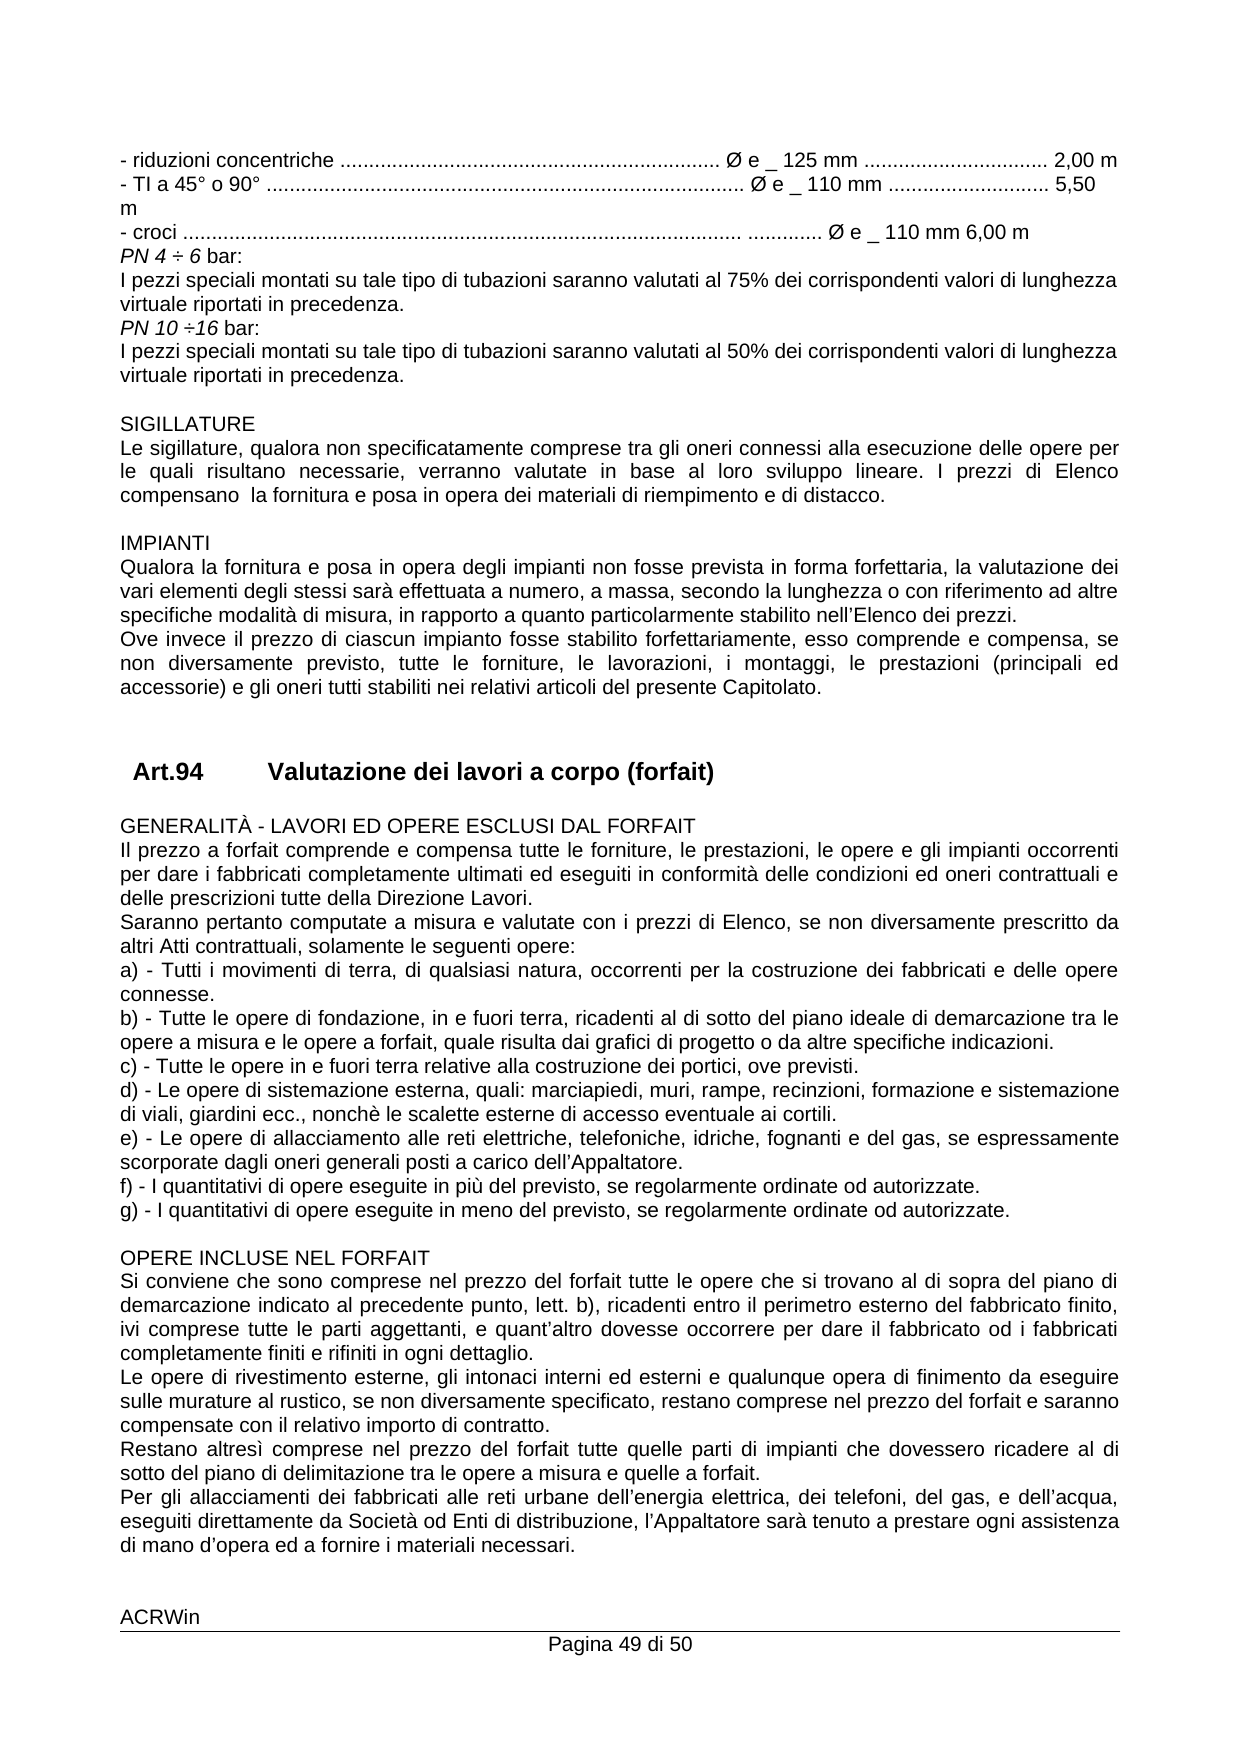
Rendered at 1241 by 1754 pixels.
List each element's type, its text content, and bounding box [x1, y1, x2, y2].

text OPERE INCLUSE NEL FORFAIT [120, 1245, 1120, 1269]
text Saranno pertanto computate a misura e valutate con i prezzi di Elenco, se non diversamente prescritto da altri Atti contrattuali, solamente le seguenti opere: [120, 910, 1120, 958]
text GENERALITÀ - LAVORI ED OPERE ESCLUSI DAL FORFAIT [120, 814, 1120, 838]
text g) - I quantitativi di opere eseguite in meno del previsto, se regolarmente ordinate od autorizzate. [120, 1197, 1120, 1221]
text e) - Le opere di allacciamento alle reti elettriche, telefoniche, idriche, fognanti e del gas, se espressamente scorporate dagli oneri generali posti a carico dell’Appaltatore. [120, 1126, 1120, 1173]
text Art.94 Valutazione dei lavori a corpo (forfait) [120, 756, 1120, 785]
text f) - I quantitativi di opere eseguite in più del previsto, se regolarmente ordinate od autorizzate. [120, 1173, 1120, 1197]
text - croci ................................................................................................. ............. Ø e _ 110 mm 6,00 m [120, 219, 1120, 243]
text I pezzi speciali montati su tale tipo di tubazioni saranno valutati al 50% dei corrispondenti valori di lunghezza [120, 339, 1120, 363]
text Per gli allacciamenti dei fabbricati alle reti urbane dell’energia elettrica, dei telefoni, del gas, e dell’acqua, eseguiti direttamente da Società od Enti di distribuzione, l’Appaltatore sarà tenuto a prestare ogni assistenza di mano d’opera ed a fornire i materiali necessari. [120, 1485, 1120, 1557]
text Ove invece il prezzo di ciascun impianto fosse stabilito forfettariamente, esso comprende e compensa, se non diversamente previsto, tutte le forniture, le lavorazioni, i montaggi, le prestazioni (principali ed accessorie) e gli oneri tutti stabiliti nei relativi articoli del presente Capitolato. [120, 627, 1120, 699]
text SIGILLATURE [120, 411, 1120, 435]
text Si conviene che sono comprese nel prezzo del forfait tutte le opere che si trovano al di sopra del piano di demarcazione indicato al precedente punto, lett. b), ricadenti entro il perimetro esterno del fabbricato finito, ivi comprese tutte le parti aggettanti, e quant’altro dovesse occorrere per dare il fabbricato od i fabbricati completamente finiti e rifiniti in ogni dettaglio. [120, 1269, 1120, 1365]
text c) - Tutte le opere in e fuori terra relative alla costruzione dei portici, ove previsti. [120, 1054, 1120, 1078]
text - riduzioni concentriche .................................................................. Ø e _ 125 mm ................................ 2,00 m [120, 148, 1120, 172]
text I pezzi speciali montati su tale tipo di tubazioni saranno valutati al 75% dei corrispondenti valori di lunghezza [120, 267, 1120, 291]
text b) - Tutte le opere di fondazione, in e fuori terra, ricadenti al di sotto del piano ideale di demarcazione tra le opere a misura e le opere a forfait, quale risulta dai grafici di progetto o da altre specifiche indicazioni. [120, 1006, 1120, 1054]
text a) - Tutti i movimenti di terra, di qualsiasi natura, occorrenti per la costruzione dei fabbricati e delle opere connesse. [120, 958, 1120, 1006]
text Le opere di rivestimento esterne, gli intonaci interni ed esterni e qualunque opera di finimento da eseguire sulle murature al rustico, se non diversamente specificato, restano comprese nel prezzo del forfait e saranno compensate con il relativo importo di contratto. [120, 1365, 1120, 1437]
text IMPIANTI [120, 531, 1120, 555]
text specifiche modalità di misura, in rapporto a quanto particolarmente stabilito nell’Elenco dei prezzi. [120, 603, 1120, 627]
text PN 10 ÷16 bar: [120, 315, 1120, 339]
text Qualora la fornitura e posa in opera degli impianti non fosse prevista in forma forfettaria, la valutazione dei vari elementi degli stessi sarà effettuata a numero, a massa, secondo la lunghezza o con riferimento ad altre [120, 555, 1120, 603]
text Il prezzo a forfait comprende e compensa tutte le forniture, le prestazioni, le opere e gli impianti occorrenti per dare i fabbricati completamente ultimati ed eseguiti in conformità delle condizioni ed oneri contrattuali e delle prescrizioni tutte della Direzione Lavori. [120, 838, 1120, 910]
text d) - Le opere di sistemazione esterna, quali: marciapiedi, muri, rampe, recinzioni, formazione e sistemazione di viali, giardini ecc., nonchè le scalette esterne di accesso eventuale ai cortili. [120, 1078, 1120, 1126]
text PN 4 ÷ 6 bar: [120, 243, 1120, 267]
text virtuale riportati in precedenza. [120, 291, 1120, 315]
text Restano altresì comprese nel prezzo del forfait tutte quelle parti di impianti che dovessero ricadere al di sotto del piano di delimitazione tra le opere a misura e quelle a forfait. [120, 1437, 1120, 1485]
text - TI a 45° o 90° ................................................................................... Ø e _ 110 mm ............................ 5,50 m [120, 172, 1120, 219]
text Le sigillature, qualora non specificatamente comprese tra gli oneri connessi alla esecuzione delle opere per le quali risultano necessarie, verranno valutate in base al loro sviluppo lineare. I prezzi di Elenco compensano la fornitura e posa in opera dei materiali di riempimento e di distacco. [120, 435, 1120, 507]
text virtuale riportati in precedenza. [120, 363, 1120, 387]
